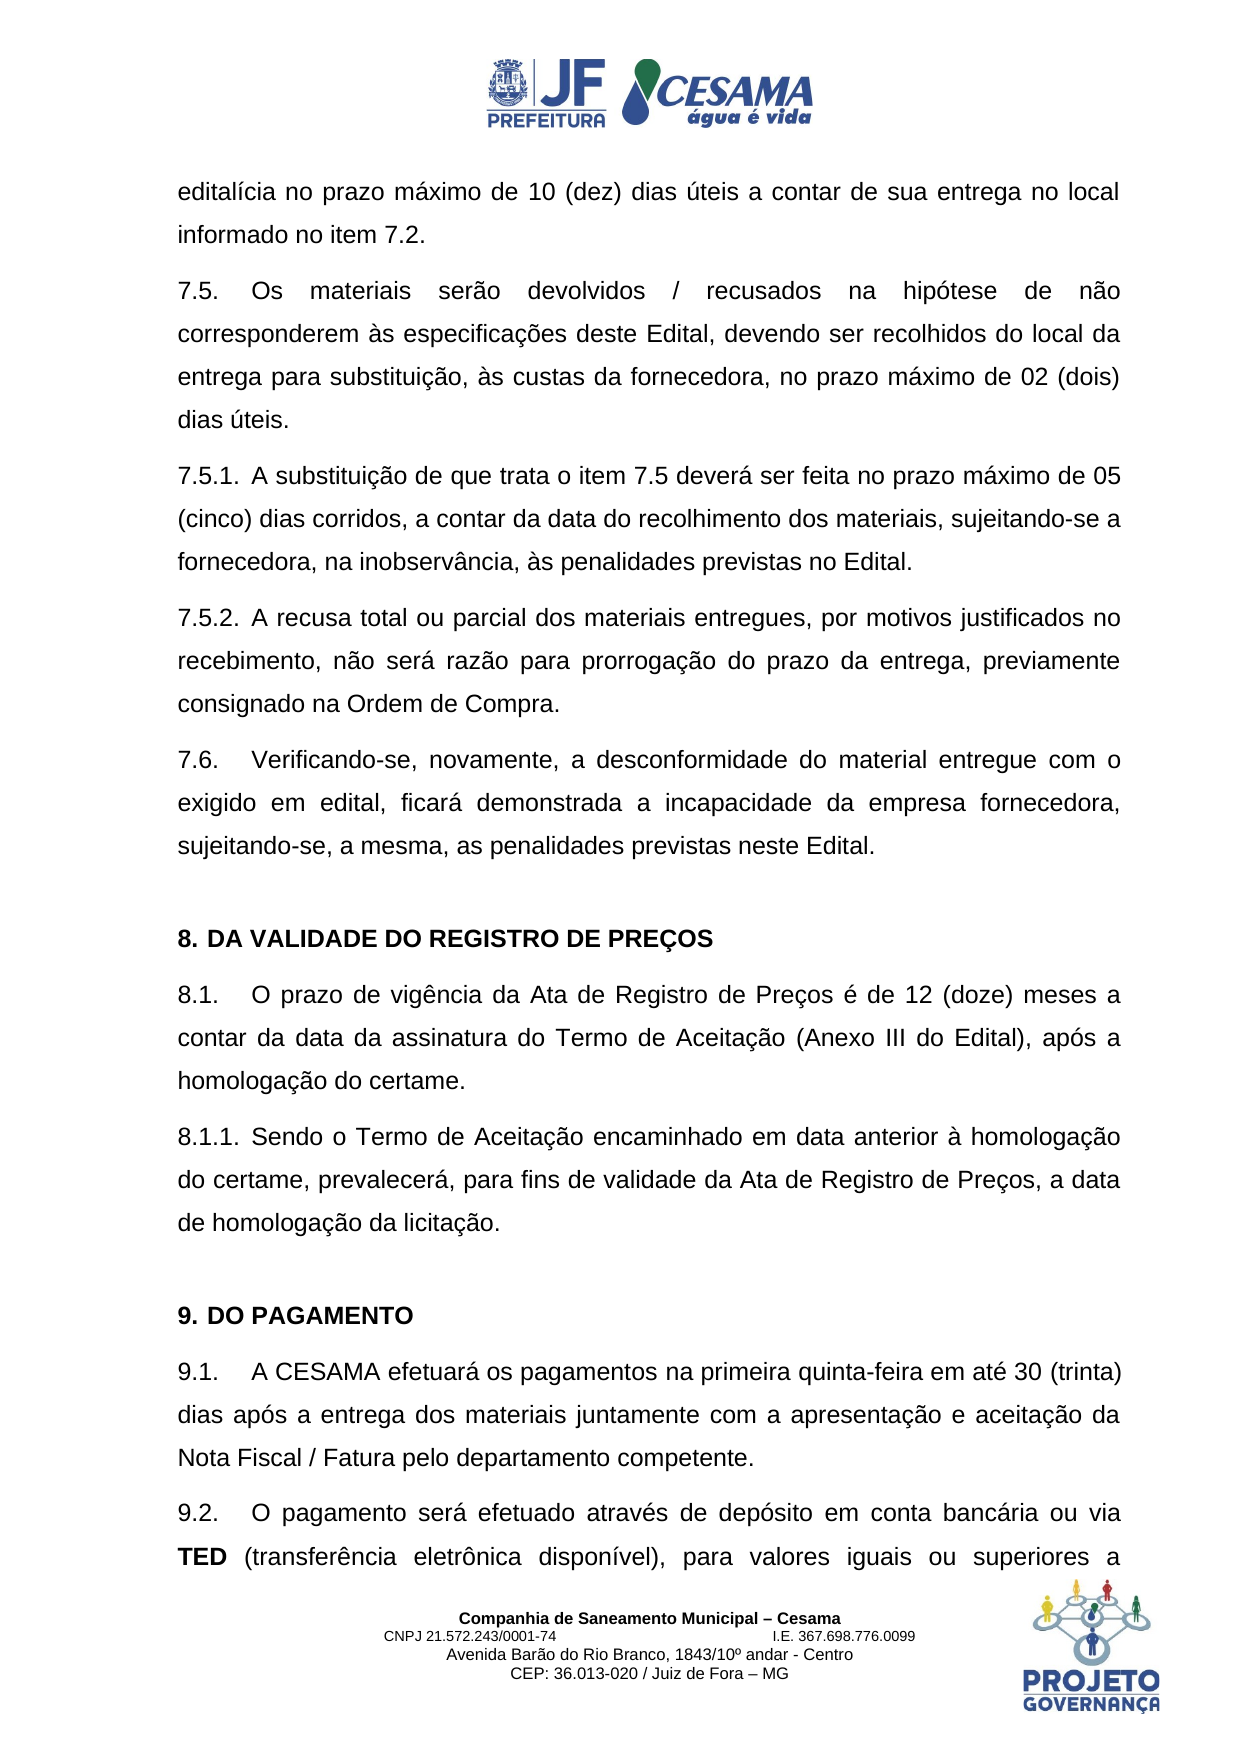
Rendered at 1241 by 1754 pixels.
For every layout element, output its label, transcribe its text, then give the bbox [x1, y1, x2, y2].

picture [1023, 1579, 1160, 1714]
list Verificando-se, novamente, a desconformidade do material entregue com o exigido em edital, ficará demonstrada a incapacidade da empresa fornecedora, sujeitando-se, a mesma, as penalidades previstas neste Edital. [177, 745, 1122, 860]
list A CESAMA efetuará os pagamentos na primeira quinta-feira em até 30 (trinta) dias após a entrega dos materiais juntamente com a apresentação e aceitação da Nota Fiscal / Fatura pelo departamento competente. [177, 1357, 1122, 1472]
picture [486, 59, 813, 128]
list DA VALIDADE DO REGISTRO DE PREÇOS [177, 924, 1122, 953]
list DO PAGAMENTO [177, 1301, 1122, 1330]
list A substituição de que trata o item 7.5 deverá ser feita no prazo máximo de 05 (cinco) dias corridos, a contar da data do recolhimento dos materiais, sujeitando-se a fornecedora, na inobservância, às penalidades previstas no Edital. [177, 461, 1122, 576]
list Sendo o Termo de Aceitação encaminhado em data anterior à homologação do certame, prevalecerá, para fins de validade da Ata de Registro de Preços, a data de homologação da licitação. [177, 1122, 1122, 1237]
list A recusa total ou parcial dos materiais entregues, por motivos justificados no recebimento, não será razão para prorrogação do prazo da entrega, previamente consignado na Ordem de Compra. [177, 603, 1122, 718]
list Os materiais serão devolvidos / recusados na hipótese de não corresponderem às especificações deste Edital, devendo ser recolhidos do local da entrega para substituição, às custas da fornecedora, no prazo máximo de 02 (dois) dias úteis. [177, 276, 1122, 434]
list O prazo de vigência da Ata de Registro de Preços é de 12 (doze) meses a contar da data da assinatura do Termo de Aceitação (Anexo III do Edital), após a homologação do certame. [177, 980, 1122, 1095]
